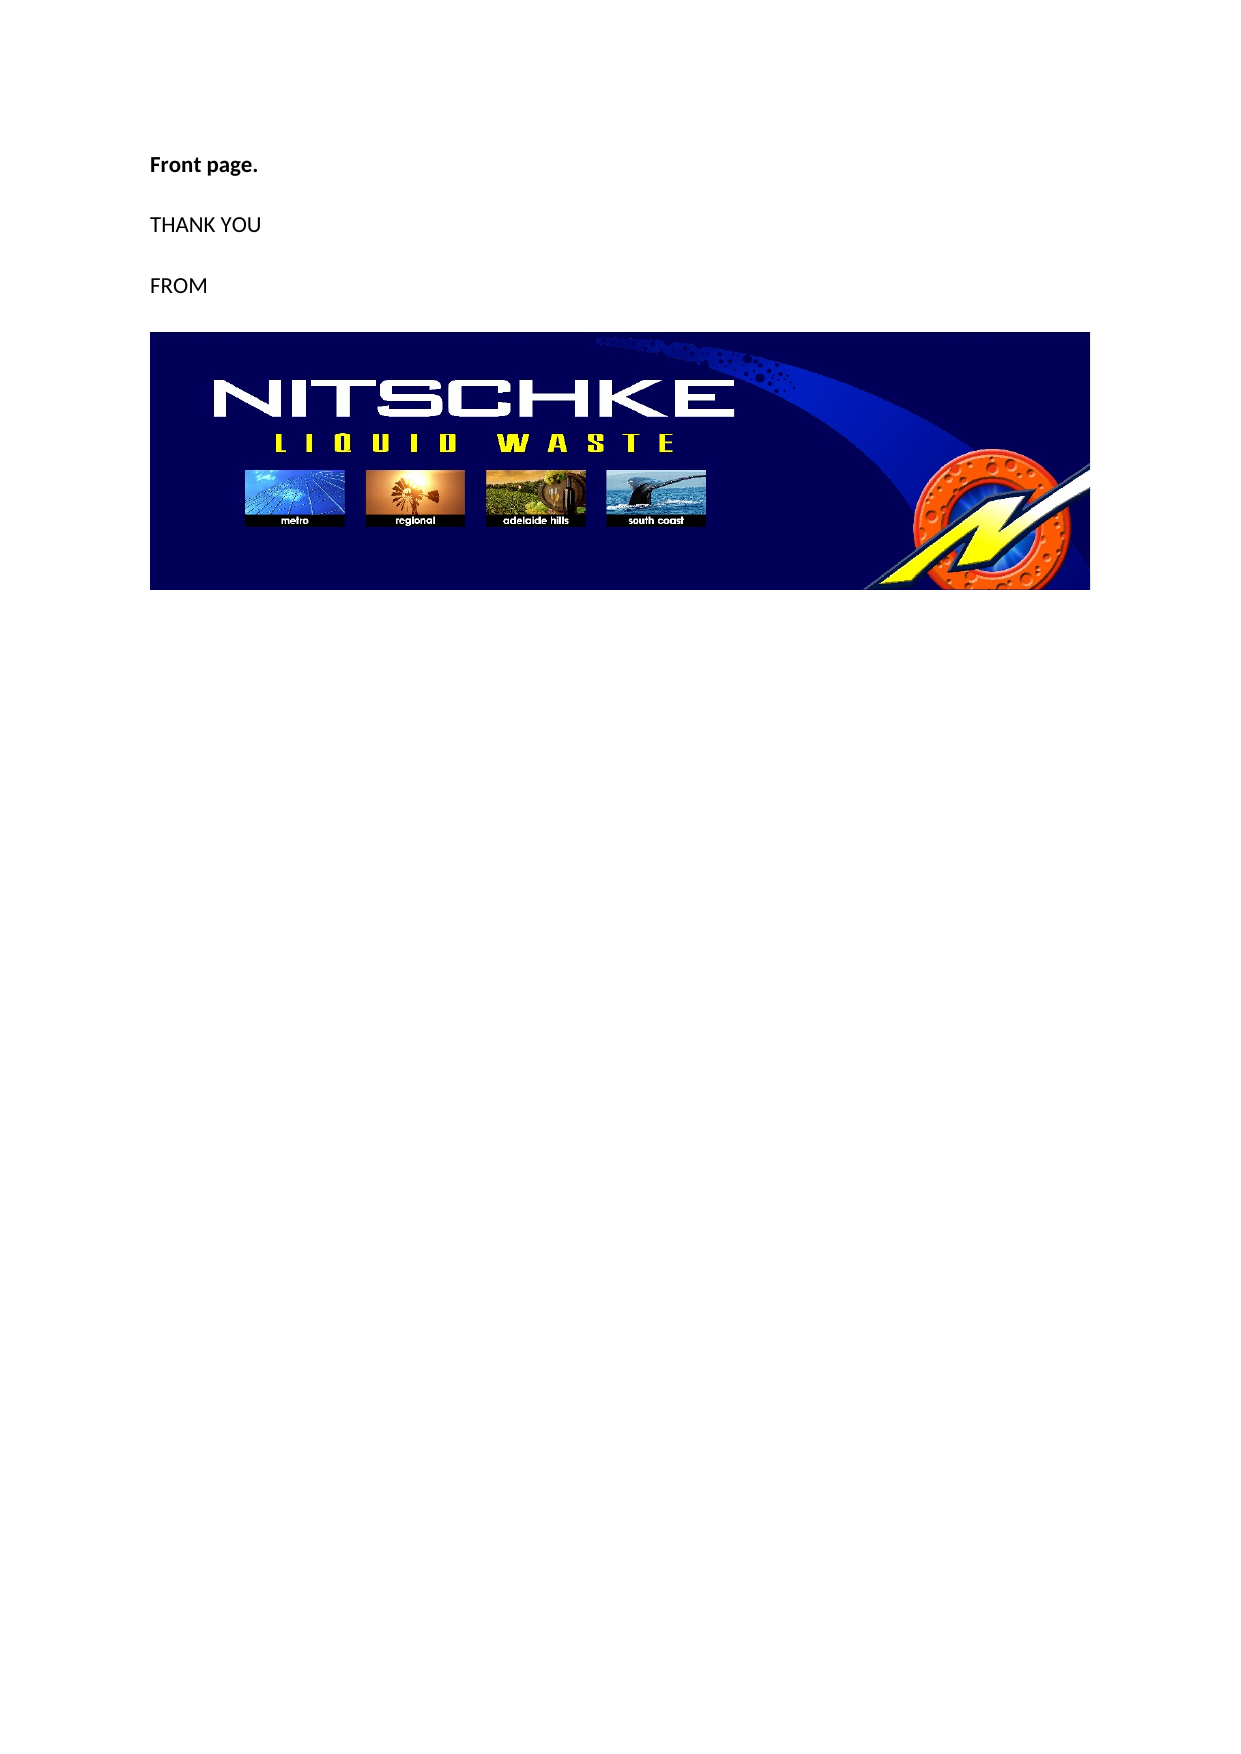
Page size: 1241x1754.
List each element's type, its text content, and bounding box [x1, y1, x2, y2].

picture [150, 331, 1091, 590]
text THANK YOU [150, 210, 1090, 238]
text Front page. [150, 150, 1090, 178]
text FROM [150, 271, 1090, 299]
